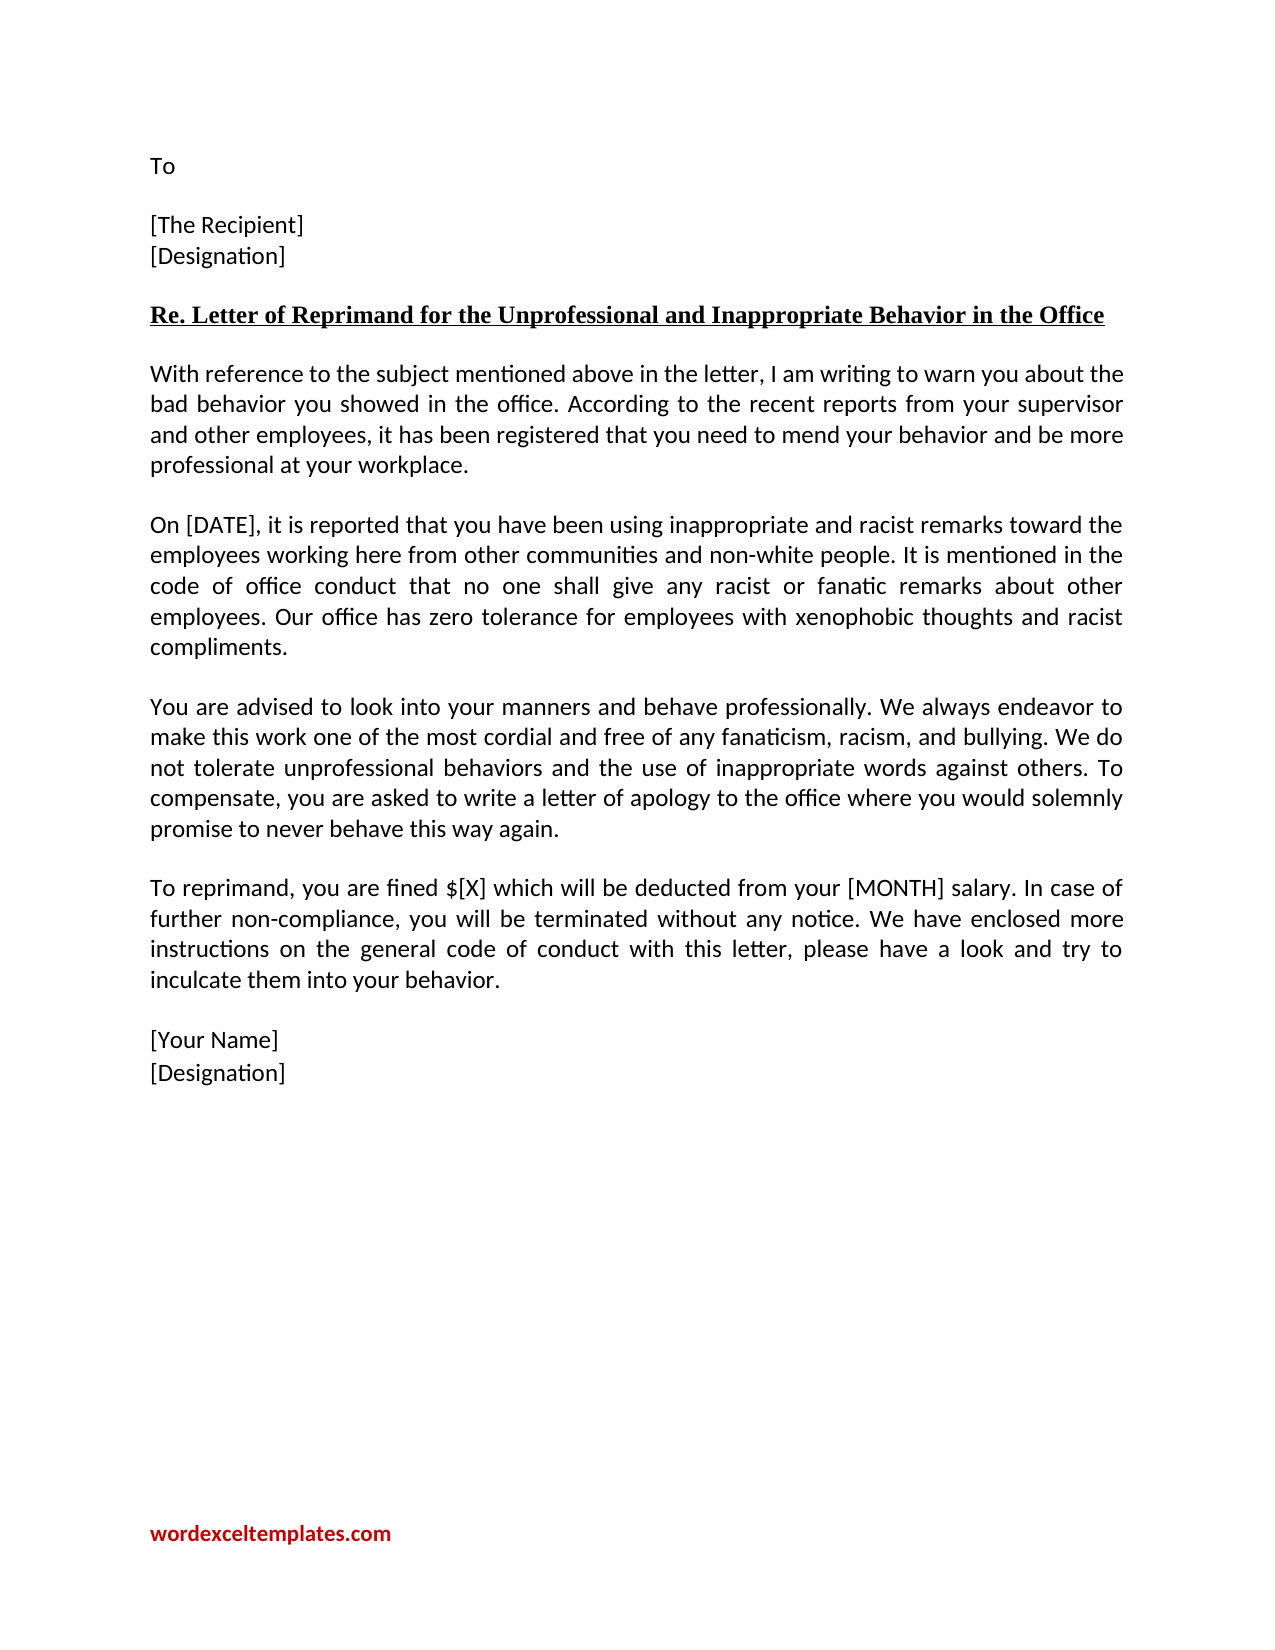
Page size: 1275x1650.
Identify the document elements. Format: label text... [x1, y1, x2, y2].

text To reprimand, you are fined $[X] which will be deducted from your [MONTH] salary. In case of further non-compliance, you will be terminated without any notice. We have enclosed more instructions on the general code of conduct with this letter, please have a look and try to inculcate them into your behavior. [150, 873, 1125, 995]
text You are advised to look into your manners and behave professionally. We always endeavor to make this work one of the most cordial and free of any fanaticism, racism, and bullying. We do not tolerate unprofessional behaviors and the use of inappropriate words against others. To compensate, you are asked to write a letter of apology to the office where you would solemnly promise to never behave this way again. [150, 691, 1125, 843]
text [Your Name] [Designation] [150, 1024, 1125, 1087]
text [The Recipient] [Designation] [150, 210, 1125, 271]
text With reference to the subject mentioned above in the letter, I am writing to warn you about the bad behavior you showed in the office. According to the recent reports from your supervisor and other employees, it has been registered that you need to mend your behavior and be more professional at your workplace. [150, 358, 1125, 480]
text On [DATE], it is reported that you have been using inappropriate and racist remarks toward the employees working here from other communities and non-white people. It is mentioned in the code of office conduct that no one shall give any racist or fanatic remarks about other employees. Our office has zero tolerance for employees with xenophobic thoughts and racist compliments. [150, 509, 1125, 662]
text To [150, 150, 1125, 181]
text Re. Letter of Reprimand for the Unprofessional and Inappropriate Behavior in the Office [150, 300, 1125, 329]
